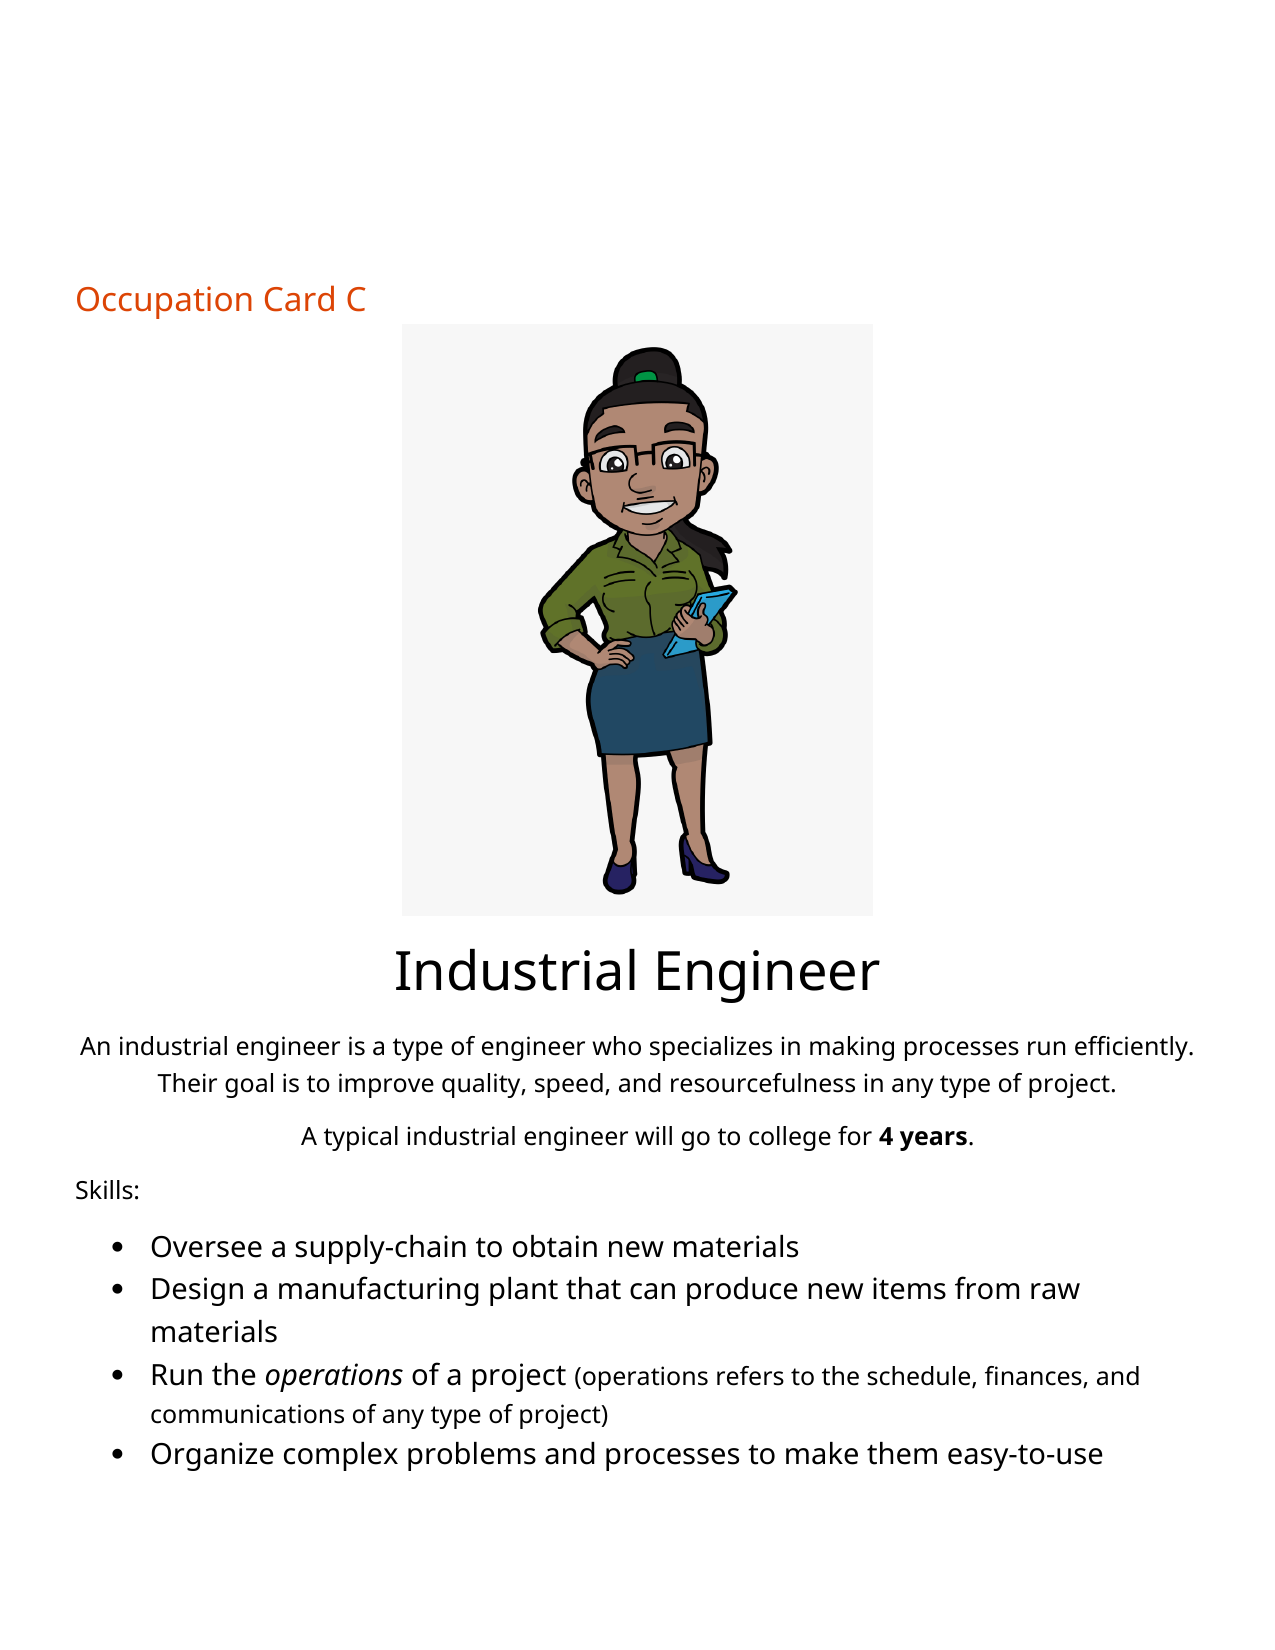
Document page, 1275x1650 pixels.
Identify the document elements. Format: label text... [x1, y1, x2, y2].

text A typical industrial engineer will go to college for 4 years. [75, 1119, 1200, 1153]
list Oversee a supply-chain to obtain new materials [112, 1226, 1200, 1266]
text Skills: [75, 1172, 1200, 1206]
list Design a manufacturing plant that can produce new items from raw materials [112, 1269, 1200, 1351]
text Industrial Engineer [75, 932, 1200, 1006]
text An industrial engineer is a type of engineer who specializes in making processes run efficiently. Their goal is to improve quality, speed, and resourcefulness in any type of project. [75, 1029, 1200, 1099]
picture [402, 324, 873, 916]
subtitle Occupation Card C [75, 276, 1200, 321]
list Run the operations of a project (operations refers to the schedule, finances, and communications of any type of project) [112, 1354, 1200, 1431]
list Organize complex problems and processes to make them easy-to-use [112, 1433, 1200, 1473]
